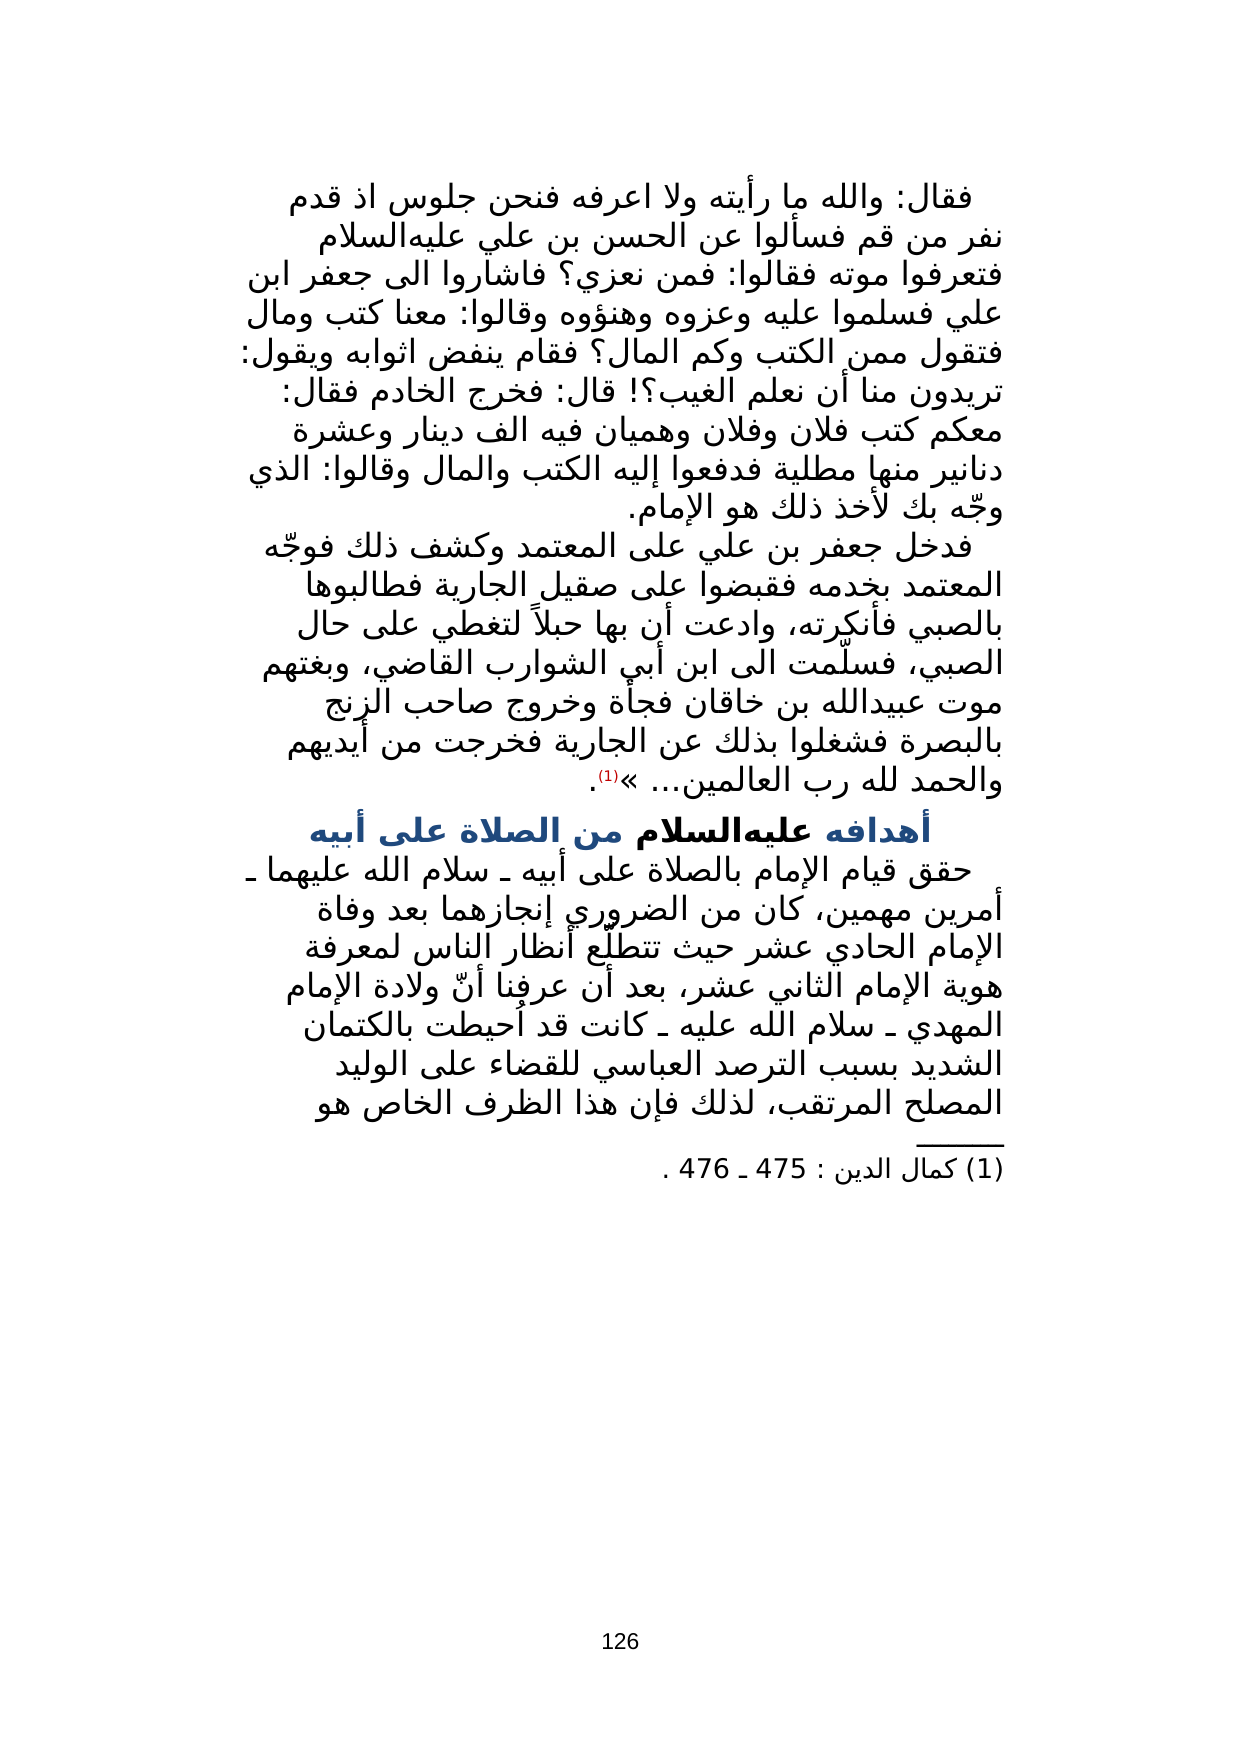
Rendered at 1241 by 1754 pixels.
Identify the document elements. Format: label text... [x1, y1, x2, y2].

text (1) كمال الدين : 475 ـ 476 . [236, 1154, 1004, 1185]
text فدخل جعفر بن علي على المعتمد وكشف ذلك فوجّه المعتمد بخدمه فقبضوا على صقيل الجارية فطالبوها بالصبي فأنكرته، وادعت أن بها حبلاً لتغطي على حال الصبي، فسلّمت الى ابن أبي الشوارب القاضي، وبغتهم موت عبيدالله بن خاقان فجأة وخروج صاحب الزنج بالبصرة فشغلوا بذلك عن الجارية فخرجت من أيديهم والحمد لله رب العالمين... »(1). [236, 527, 1004, 799]
subtitle أهدافه عليه‌السلام من الصلاة على أبيه [236, 811, 1004, 850]
text حقق قيام الإمام بالصلاة على أبيه ـ سلام الله عليهما ـ أمرين مهمين، كان من الضروري إنجازهما بعد وفاة الإمام الحادي عشر حيث تتطلّع أنظار الناس لمعرفة هوية الإمام الثاني عشر، بعد أن عرفنا أنّ ولادة الإمام المهدي ـ سلام الله عليه ـ كانت قد اُحيطت بالكتمان الشديد بسبب الترصد العباسي للقضاء على الوليد المصلح المرتقب، لذلك فإن هذا الظرف الخاص هو [236, 850, 1004, 1122]
text ـــــــــــ [236, 1122, 1004, 1154]
text فقال: والله ما رأيته ولا اعرفه فنحن جلوس اذ قدم نفر من قم فسألوا عن الحسن بن علي عليه‌السلام فتعرفوا موته فقالوا: فمن نعزي؟ فاشاروا الى جعفر ابن علي فسلموا عليه وعزوه وهنؤوه وقالوا: معنا كتب ومال فتقول ممن الكتب وكم المال؟ فقام ينفض اثوابه ويقول: تريدون منا أن نعلم الغيب؟! قال: فخرج الخادم فقال: معكم كتب فلان وفلان وهميان فيه الف دينار وعشرة دنانير منها مطلية فدفعوا إليه الكتب والمال وقالوا: الذي وجّه بك لأخذ ذلك هو الإمام. [236, 177, 1004, 527]
